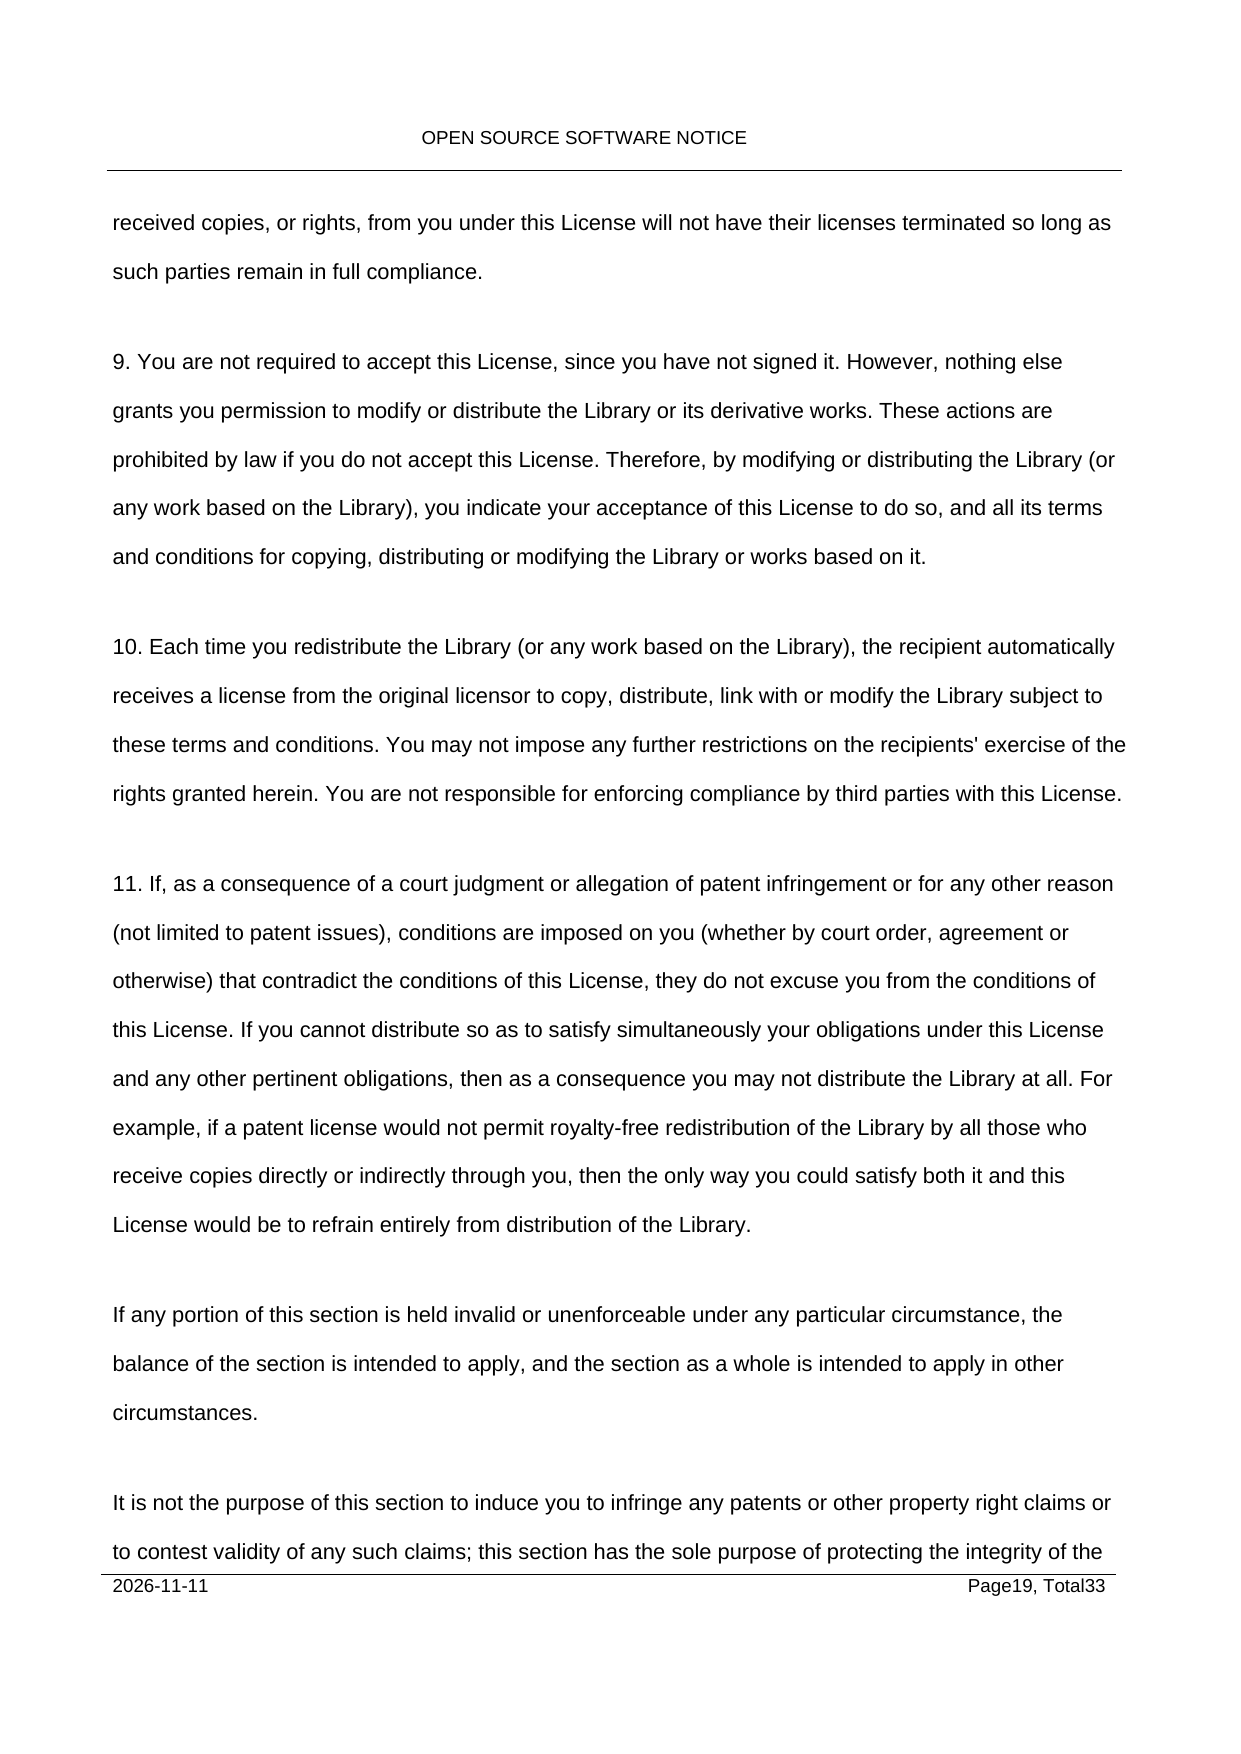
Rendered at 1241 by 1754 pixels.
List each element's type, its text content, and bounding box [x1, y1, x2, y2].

text 11. If, as a consequence of a court judgment or allegation of patent infringement or for any other reason (not limited to patent issues), conditions are imposed on you (whether by court order, agreement or otherwise) that contradict the conditions of this License, they do not excuse you from the conditions of this License. If you cannot distribute so as to satisfy simultaneously your obligations under this License and any other pertinent obligations, then as a consequence you may not distribute the Library at all. For example, if a patent license would not permit royalty-free redistribution of the Library by all those who receive copies directly or indirectly through you, then the only way you could satisfy both it and this License would be to refrain entirely from distribution of the Library. [112, 867, 1128, 1241]
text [112, 1486, 1128, 1567]
text 9. You are not required to accept this License, since you have not signed it. However, nothing else grants you permission to modify or distribute the Library or its derivative works. These actions are prohibited by law if you do not accept this License. Therefore, by modifying or distributing the Library (or any work based on the Library), you indicate your acceptance of this License to do so, and all its terms and conditions for copying, distributing or modifying the Library or works based on it. [112, 345, 1128, 573]
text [112, 206, 1128, 288]
text 10. Each time you redistribute the Library (or any work based on the Library), the recipient automatically receives a license from the original licensor to copy, distribute, link with or modify the Library subject to these terms and conditions. You may not impose any further restrictions on the recipients' exercise of the rights granted herein. You are not responsible for enforcing compliance by third parties with this License. [112, 631, 1128, 809]
text If any portion of this section is held invalid or unenforceable under any particular circumstance, the balance of the section is intended to apply, and the section as a whole is intended to apply in other circumstances. [112, 1298, 1128, 1428]
